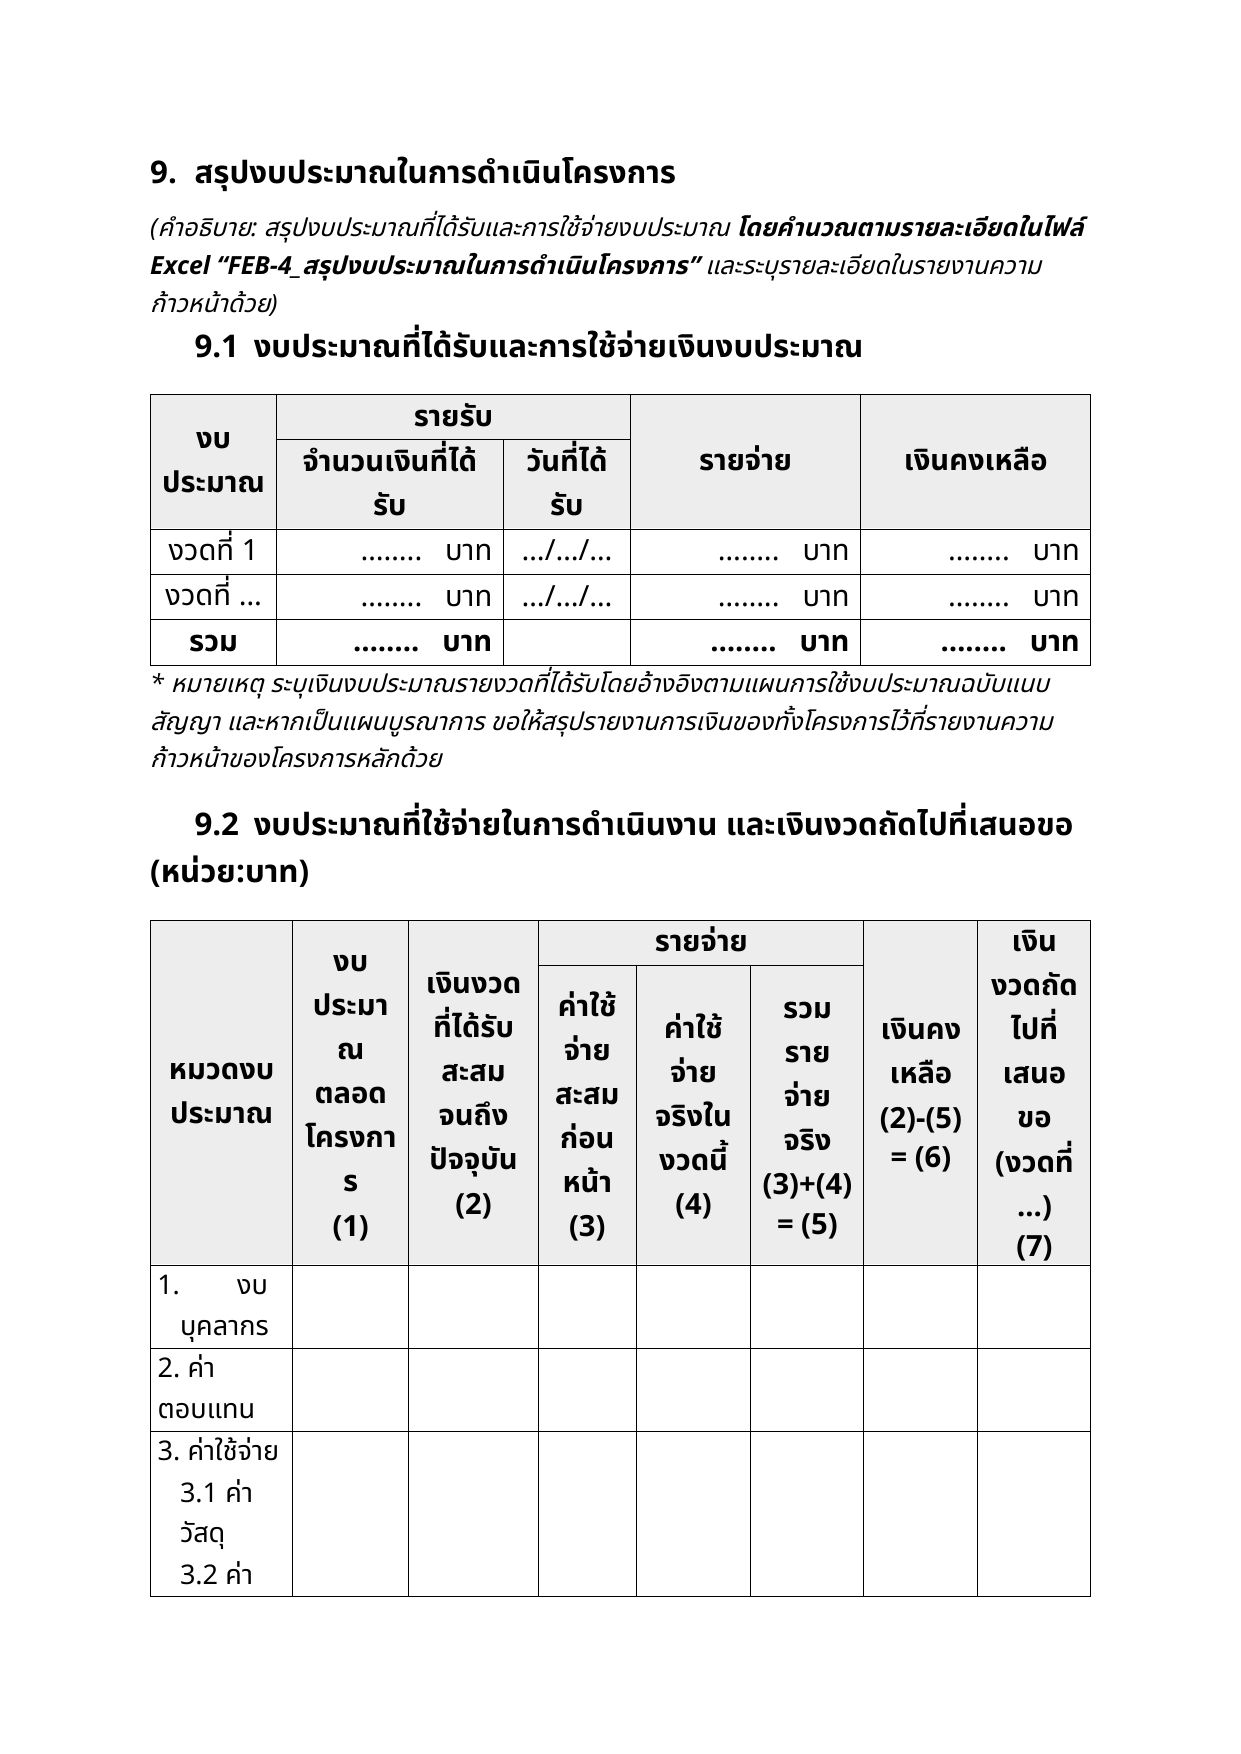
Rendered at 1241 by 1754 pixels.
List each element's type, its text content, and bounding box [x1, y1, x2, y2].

table_header เงินงวดที่ได้รับสะสมจนถึงปัจจุบัน (2) [409, 921, 538, 1264]
table_cell จำนวนเงินที่ได้รับ [277, 440, 503, 528]
table_cell [504, 620, 630, 664]
table_cell [751, 1349, 863, 1431]
table_cell [409, 1349, 538, 1431]
table_header รายรับ [277, 395, 630, 439]
table_cell [978, 1349, 1090, 1431]
table_cell [637, 1266, 750, 1348]
table_cell วันที่ได้รับ [504, 440, 630, 528]
table_cell [637, 1432, 750, 1596]
table_cell [864, 1349, 977, 1431]
table_cell ค่าใช้จ่ายสะสมก่อนหน้า (3) [539, 966, 636, 1264]
table_cell …/…/… [504, 530, 630, 574]
table_cell [864, 1266, 977, 1348]
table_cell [151, 1432, 292, 1596]
table_cell …….. บาท [861, 575, 1090, 619]
table_header รายจ่าย [539, 921, 863, 965]
table_cell [978, 1432, 1090, 1596]
table_header รายจ่าย [631, 395, 860, 528]
table_cell …….. บาท [631, 620, 860, 664]
table_header งบประมาณตลอดโครงการ (1) [293, 921, 408, 1264]
text (คำอธิบาย: สรุปงบประมาณที่ได้รับและการใช้จ่ายงบประมาณ โดยคำนวณตามรายละเอียดในไฟล์ Excel “FEB-4_สรุปงบประมาณในการดำเนินโครงการ” และระบุรายละเอียดในรายงานความก้าวหน้าด้วย) [150, 210, 1090, 324]
table_cell [539, 1266, 636, 1348]
table_cell [293, 1432, 408, 1596]
table_cell [293, 1266, 408, 1348]
table_cell …….. บาท [277, 620, 503, 664]
table_cell …….. บาท [277, 530, 503, 574]
table_cell งบบุคลากร [151, 1266, 292, 1348]
table_cell …….. บาท [861, 620, 1090, 664]
text * หมายเหตุ ระบุเงินงบประมาณรายงวดที่ได้รับโดยอ้างอิงตามแผนการใช้งบประมาณฉบับแนบสัญญา และหากเป็นแผนบูรณาการ ขอให้สรุปรายงานการเงินของทั้งโครงการไว้ที่รายงานความก้าวหน้าของโครงการหลักด้วย [150, 666, 1090, 779]
table_cell [864, 1432, 977, 1596]
table_cell …….. บาท [277, 575, 503, 619]
table_cell [409, 1266, 538, 1348]
table_cell [293, 1349, 408, 1431]
table_cell รวม [151, 620, 276, 664]
table_cell …….. บาท [631, 530, 860, 574]
table_header งบประมาณ [151, 395, 276, 528]
text 9. สรุปงบประมาณในการดำเนินโครงการ [150, 150, 1090, 197]
table_cell งวดที่ … [151, 575, 276, 619]
table_header เงินงวดถัดไปที่เสนอขอ (งวดที่ ...) (7) [978, 921, 1090, 1264]
table_cell [751, 1432, 863, 1596]
table_cell …….. บาท [861, 530, 1090, 574]
table_cell [978, 1266, 1090, 1348]
table_cell ค่าใช้จ่ายจริงในงวดนี้ (4) [637, 966, 750, 1264]
table_cell งวดที่ 1 [151, 530, 276, 574]
table_cell [751, 1266, 863, 1348]
text 9.1 งบประมาณที่ได้รับและการใช้จ่ายเงินงบประมาณ [150, 324, 1090, 372]
table_cell [539, 1432, 636, 1596]
table_cell …….. บาท [631, 575, 860, 619]
table_header หมวดงบประมาณ [151, 921, 292, 1264]
table_cell …/…/… [504, 575, 630, 619]
text 9.2 งบประมาณที่ใช้จ่ายในการดำเนินงาน และเงินงวดถัดไปที่เสนอขอ (หน่วย:บาท) [150, 802, 1090, 897]
table_cell 2. ค่าตอบแทน [151, 1349, 292, 1431]
table_cell [409, 1432, 538, 1596]
table_cell [539, 1349, 636, 1431]
table_header เงินคงเหลือ [861, 395, 1090, 528]
table_cell รวมรายจ่ายจริง (3)+(4) = (5) [751, 966, 863, 1264]
table_header เงินคงเหลือ (2)-(5) = (6) [864, 921, 977, 1264]
table_cell [637, 1349, 750, 1431]
